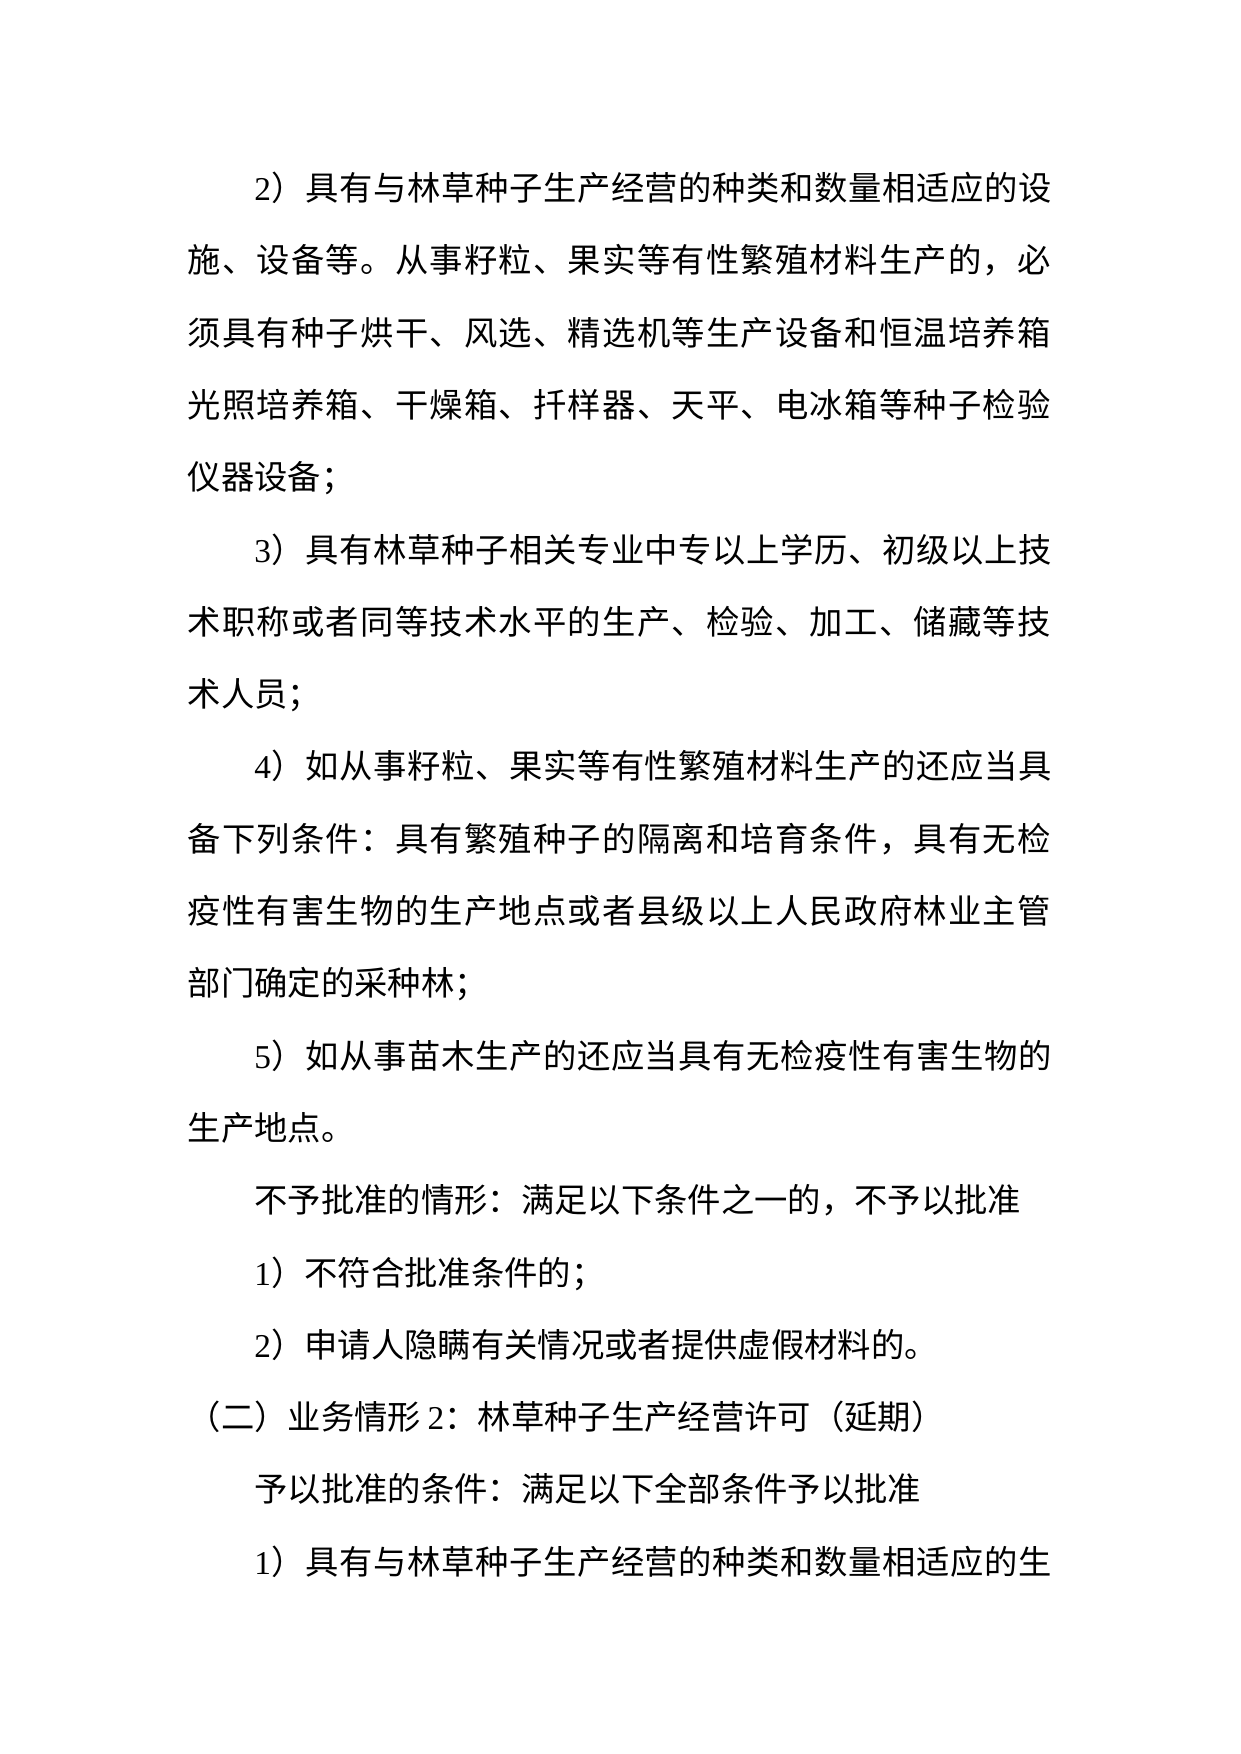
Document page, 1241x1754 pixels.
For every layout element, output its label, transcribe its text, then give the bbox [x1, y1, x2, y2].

text 4）如从事籽粒、果实等有性繁殖材料生产的还应当具备下列条件：具有繁殖种子的隔离和培育条件，具有无检疫性有害生物的生产地点或者县级以上人民政府林业主管部门确定的采种林； [187, 740, 1053, 1005]
text 3）具有林草种子相关专业中专以上学历、初级以上技术职称或者同等技术水平的生产、检验、加工、储藏等技术人员； [187, 523, 1053, 716]
text 1）不符合批准条件的； [187, 1246, 1053, 1294]
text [187, 1536, 1053, 1584]
text 5）如从事苗木生产的还应当具有无检疫性有害生物的生产地点。 [187, 1029, 1053, 1150]
text （二）业务情形2：林草种子生产经营许可（延期） [187, 1391, 1053, 1439]
text 2）具有与林草种子生产经营的种类和数量相适应的设施、设备等。从事籽粒、果实等有性繁殖材料生产的，必须具有种子烘干、风选、精选机等生产设备和恒温培养箱、光照培养箱、干燥箱、扦样器、天平、电冰箱等种子检验仪器设备； [187, 162, 1053, 499]
text 2）申请人隐瞒有关情况或者提供虚假材料的。 [187, 1319, 1053, 1367]
text 不予批准的情形：满足以下条件之一的，不予以批准 [187, 1174, 1053, 1222]
text 予以批准的条件：满足以下全部条件予以批准 [187, 1463, 1053, 1511]
